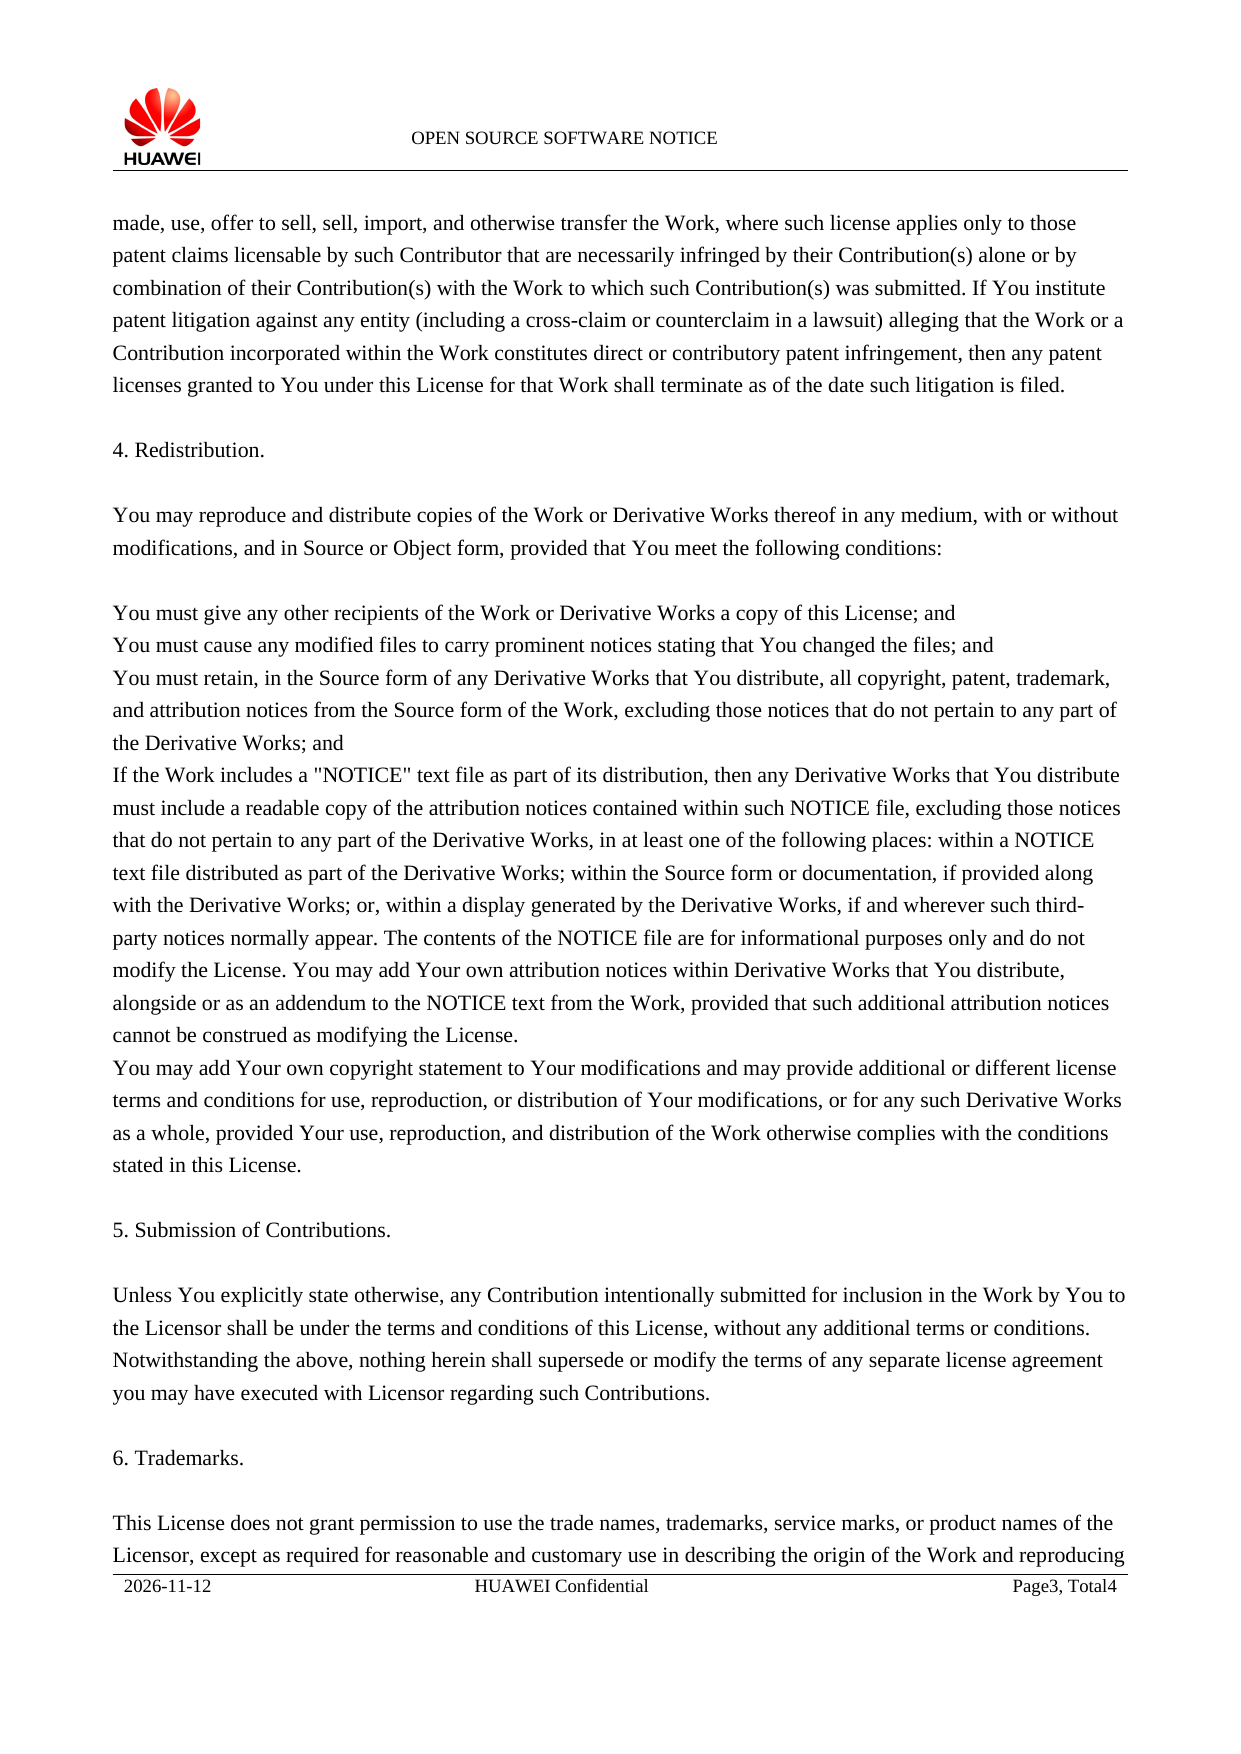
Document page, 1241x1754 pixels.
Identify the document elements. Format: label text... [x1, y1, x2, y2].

text You must give any other recipients of the Work or Derivative Works a copy of this License; and [112, 596, 1128, 629]
text Unless You explicitly state otherwise, any Contribution intentionally submitted for inclusion in the Work by You to the Licensor shall be under the terms and conditions of this License, without any additional terms or conditions. Notwithstanding the above, nothing herein shall supersede or modify the terms of any separate license agreement you may have executed with Licensor regarding such Contributions. [112, 1279, 1128, 1409]
text You must cause any modified files to carry prominent notices stating that You changed the files; and [112, 629, 1128, 661]
text 5. Submission of Contributions. [112, 1214, 1128, 1246]
text You may reproduce and distribute copies of the Work or Derivative Works thereof in any medium, with or without modifications, and in Source or Object form, provided that You meet the following conditions: [112, 499, 1128, 564]
text 6. Trademarks. [112, 1441, 1128, 1474]
text If the Work includes a "NOTICE" text file as part of its distribution, then any Derivative Works that You distribute must include a readable copy of the attribution notices contained within such NOTICE file, excluding those notices that do not pertain to any part of the Derivative Works, in at least one of the following places: within a NOTICE text file distributed as part of the Derivative Works; within the Source form or documentation, if provided along with the Derivative Works; or, within a display generated by the Derivative Works, if and wherever such third-party notices normally appear. The contents of the NOTICE file are for informational purposes only and do not modify the License. You may add Your own attribution notices within Derivative Works that You distribute, alongside or as an addendum to the NOTICE text from the Work, provided that such additional attribution notices cannot be construed as modifying the License. [112, 759, 1128, 1051]
text You must retain, in the Source form of any Derivative Works that You distribute, all copyright, patent, trademark, and attribution notices from the Source form of the Work, excluding those notices that do not pertain to any part of the Derivative Works; and [112, 661, 1128, 759]
text You may add Your own copyright statement to Your modifications and may provide additional or different license terms and conditions for use, reproduction, or distribution of Your modifications, or for any such Derivative Works as a whole, provided Your use, reproduction, and distribution of the Work otherwise complies with the conditions stated in this License. [112, 1051, 1128, 1181]
text 4. Redistribution. [112, 434, 1128, 466]
picture [124, 88, 201, 165]
